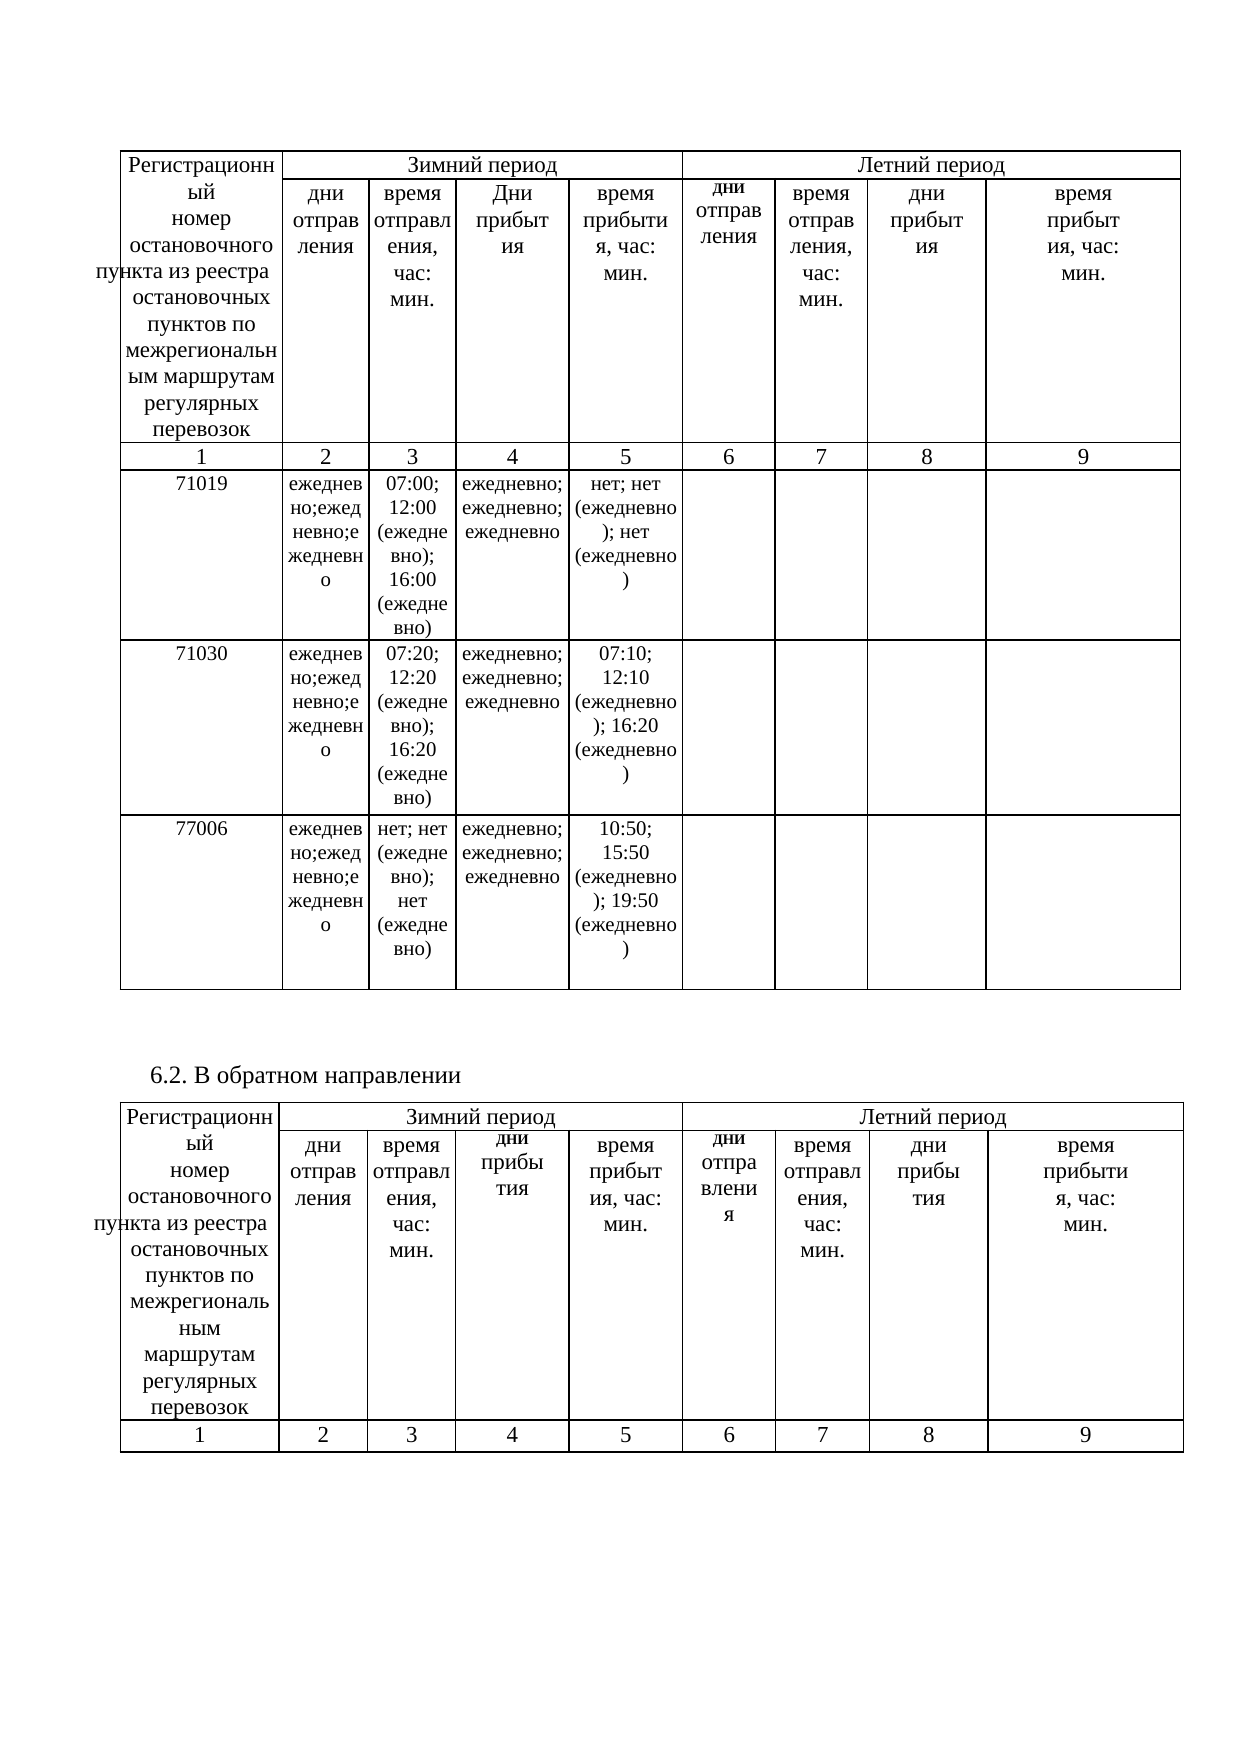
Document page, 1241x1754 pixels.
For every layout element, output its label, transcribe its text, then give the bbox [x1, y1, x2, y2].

table_cell нет; нет (ежедневно); нет (ежедневно) [570, 471, 682, 639]
table_cell 3 [370, 443, 455, 469]
table_cell ДНИ прибы тия [456, 1131, 568, 1419]
table_cell [868, 641, 985, 814]
table_cell время отправл ения, час: мин. [368, 1131, 455, 1419]
table_cell время прибыти я, час: мин. [570, 180, 682, 441]
table_cell 7 [776, 443, 867, 469]
table_cell 7 [776, 1421, 869, 1451]
table_cell дни отправ ления [280, 1131, 367, 1419]
table_header Летний период [683, 1103, 1183, 1129]
table_cell ежедневно;ежедневно;ежедневно [283, 816, 368, 989]
table_cell время отправл ения, час: мин. [776, 1131, 869, 1419]
table_cell 4 [457, 443, 568, 469]
table_cell ДНИ отправ ления [683, 180, 774, 441]
table_cell нет; нет (ежедневно); нет (ежедневно) [370, 816, 455, 989]
table_cell дни прибы тия [870, 1131, 987, 1419]
table_cell [987, 471, 1180, 639]
table_cell [776, 816, 867, 989]
table_header Зимний период [280, 1103, 682, 1129]
table_cell время прибыт ия, час: мин. [570, 1131, 682, 1419]
table_cell [683, 471, 774, 639]
table_cell 71019 [121, 471, 282, 639]
table_cell 8 [868, 443, 985, 469]
table_cell [868, 471, 985, 639]
table_cell [683, 816, 774, 989]
table_cell время прибыт ия, час: мин. [987, 180, 1180, 441]
table_cell 9 [989, 1421, 1183, 1451]
table_cell ежедневно;ежедневно;ежедневно [457, 641, 568, 814]
table_cell [868, 816, 985, 989]
table_cell [683, 641, 774, 814]
table_header Регистрационный номер остановочного пункта из реестра остановочных пунктов по межрегиональным маршрутам регулярных перевозок [121, 152, 282, 441]
table_cell 71030 [121, 641, 282, 814]
table_cell время отправл ения, час: мин. [370, 180, 455, 441]
table_cell ежедневно;ежедневно;ежедневно [283, 641, 368, 814]
table_cell [776, 471, 867, 639]
table_cell 07:20; 12:20 (ежедневно); 16:20 (ежедневно) [370, 641, 455, 814]
table_cell 07:10; 12:10 (ежедневно); 16:20 (ежедневно) [570, 641, 682, 814]
table_cell 10:50; 15:50 (ежедневно); 19:50 (ежедневно) [570, 816, 682, 989]
table_cell время отправ ления, час: мин. [776, 180, 867, 441]
table_cell [987, 816, 1180, 989]
table_cell ежедневно;ежедневно;ежедневно [457, 816, 568, 989]
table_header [121, 1103, 278, 1419]
text 6.2. В обратном направлении [150, 1060, 1090, 1089]
table_cell 5 [570, 1421, 682, 1451]
table_cell ежедневно;ежедневно;ежедневно [457, 471, 568, 639]
table_cell 07:00; 12:00 (ежедневно); 16:00 (ежедневно) [370, 471, 455, 639]
table_cell 77006 [121, 816, 282, 989]
table_cell 8 [870, 1421, 987, 1451]
table_cell 4 [456, 1421, 568, 1451]
table_cell дни отправ ления [283, 180, 368, 441]
table_cell 3 [368, 1421, 455, 1451]
table_cell 2 [280, 1421, 367, 1451]
table_cell [776, 641, 867, 814]
table_cell 2 [283, 443, 368, 469]
table_cell 9 [987, 443, 1180, 469]
table_cell Дни прибыт ия [457, 180, 568, 441]
table_cell [987, 641, 1180, 814]
table_cell 1 [121, 1421, 278, 1451]
table_cell дни прибыт ия [868, 180, 985, 441]
table_header Зимний период [283, 152, 682, 178]
table_cell ДНИ отпра влени я [683, 1131, 775, 1419]
table_cell время прибыти я, час: мин. [989, 1131, 1183, 1419]
table_cell 6 [683, 443, 774, 469]
table_cell 6 [683, 1421, 775, 1451]
table_cell ежедневно;ежедневно;ежедневно [283, 471, 368, 639]
table_cell 5 [570, 443, 682, 469]
table_cell 1 [121, 443, 282, 469]
table_header Летний период [683, 152, 1180, 178]
